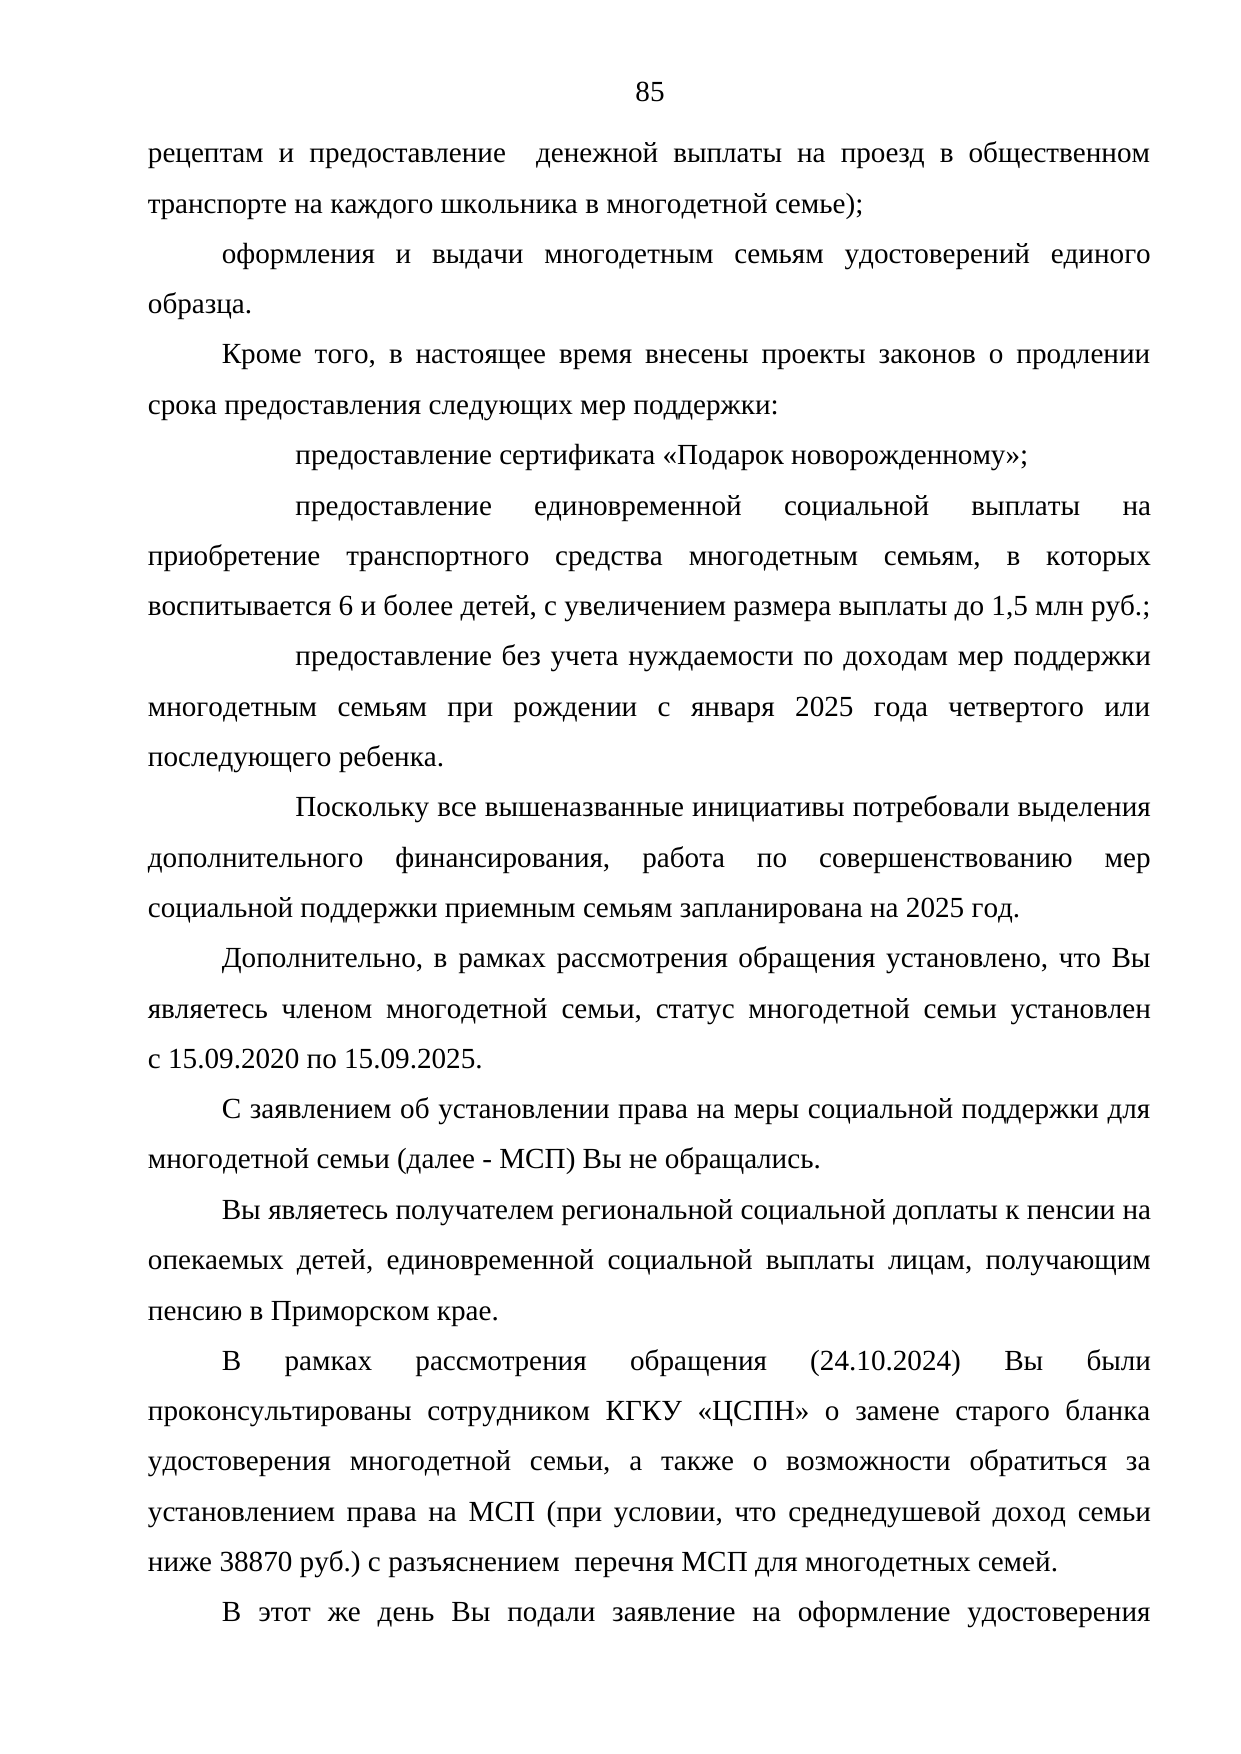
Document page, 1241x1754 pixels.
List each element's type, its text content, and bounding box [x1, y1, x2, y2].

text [148, 135, 1152, 219]
text предоставление единовременной социальной выплаты на приобретение транспортного средства многодетным семьям, в которых воспитывается 6 и более детей, с увеличением размера выплаты до 1,5 млн руб.; [148, 488, 1152, 622]
text Кроме того, в настоящее время внесены проекты законов о продлении срока предоставления следующих мер поддержки: [148, 337, 1152, 421]
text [148, 1594, 1152, 1628]
text В рамках рассмотрения обращения (24.10.2024) Вы были проконсультированы сотрудником КГКУ «ЦСПН» о замене старого бланка удостоверения многодетной семьи, а также о возможности обратиться за установлением права на МСП (при условии, что среднедушевой доход семьи ниже 38870 руб.) с разъяснением перечня МСП для многодетных семей. [148, 1343, 1152, 1578]
text Дополнительно, в рамках рассмотрения обращения установлено, что Вы являетесь членом многодетной семьи, статус многодетной семьи установлен с 15.09.2020 по 15.09.2025. [148, 940, 1152, 1074]
text предоставление сертификата «Подарок новорожденному»; [148, 437, 1152, 471]
text оформления и выдачи многодетным семьям удостоверений единого образца. [148, 236, 1152, 320]
text Поскольку все вышеназванные инициативы потребовали выделения дополнительного финансирования, работа по совершенствованию мер социальной поддержки приемным семьям запланирована на 2025 год. [148, 789, 1152, 924]
text предоставление без учета нуждаемости по доходам мер поддержки многодетным семьям при рождении с января 2025 года четвертого или последующего ребенка. [148, 638, 1152, 773]
text Вы являетесь получателем региональной социальной доплаты к пенсии на опекаемых детей, единовременной социальной выплаты лицам, получающим пенсию в Приморском крае. [148, 1192, 1152, 1326]
text С заявлением об установлении права на меры социальной поддержки для многодетной семьи (далее - МСП) Вы не обращались. [148, 1091, 1152, 1175]
